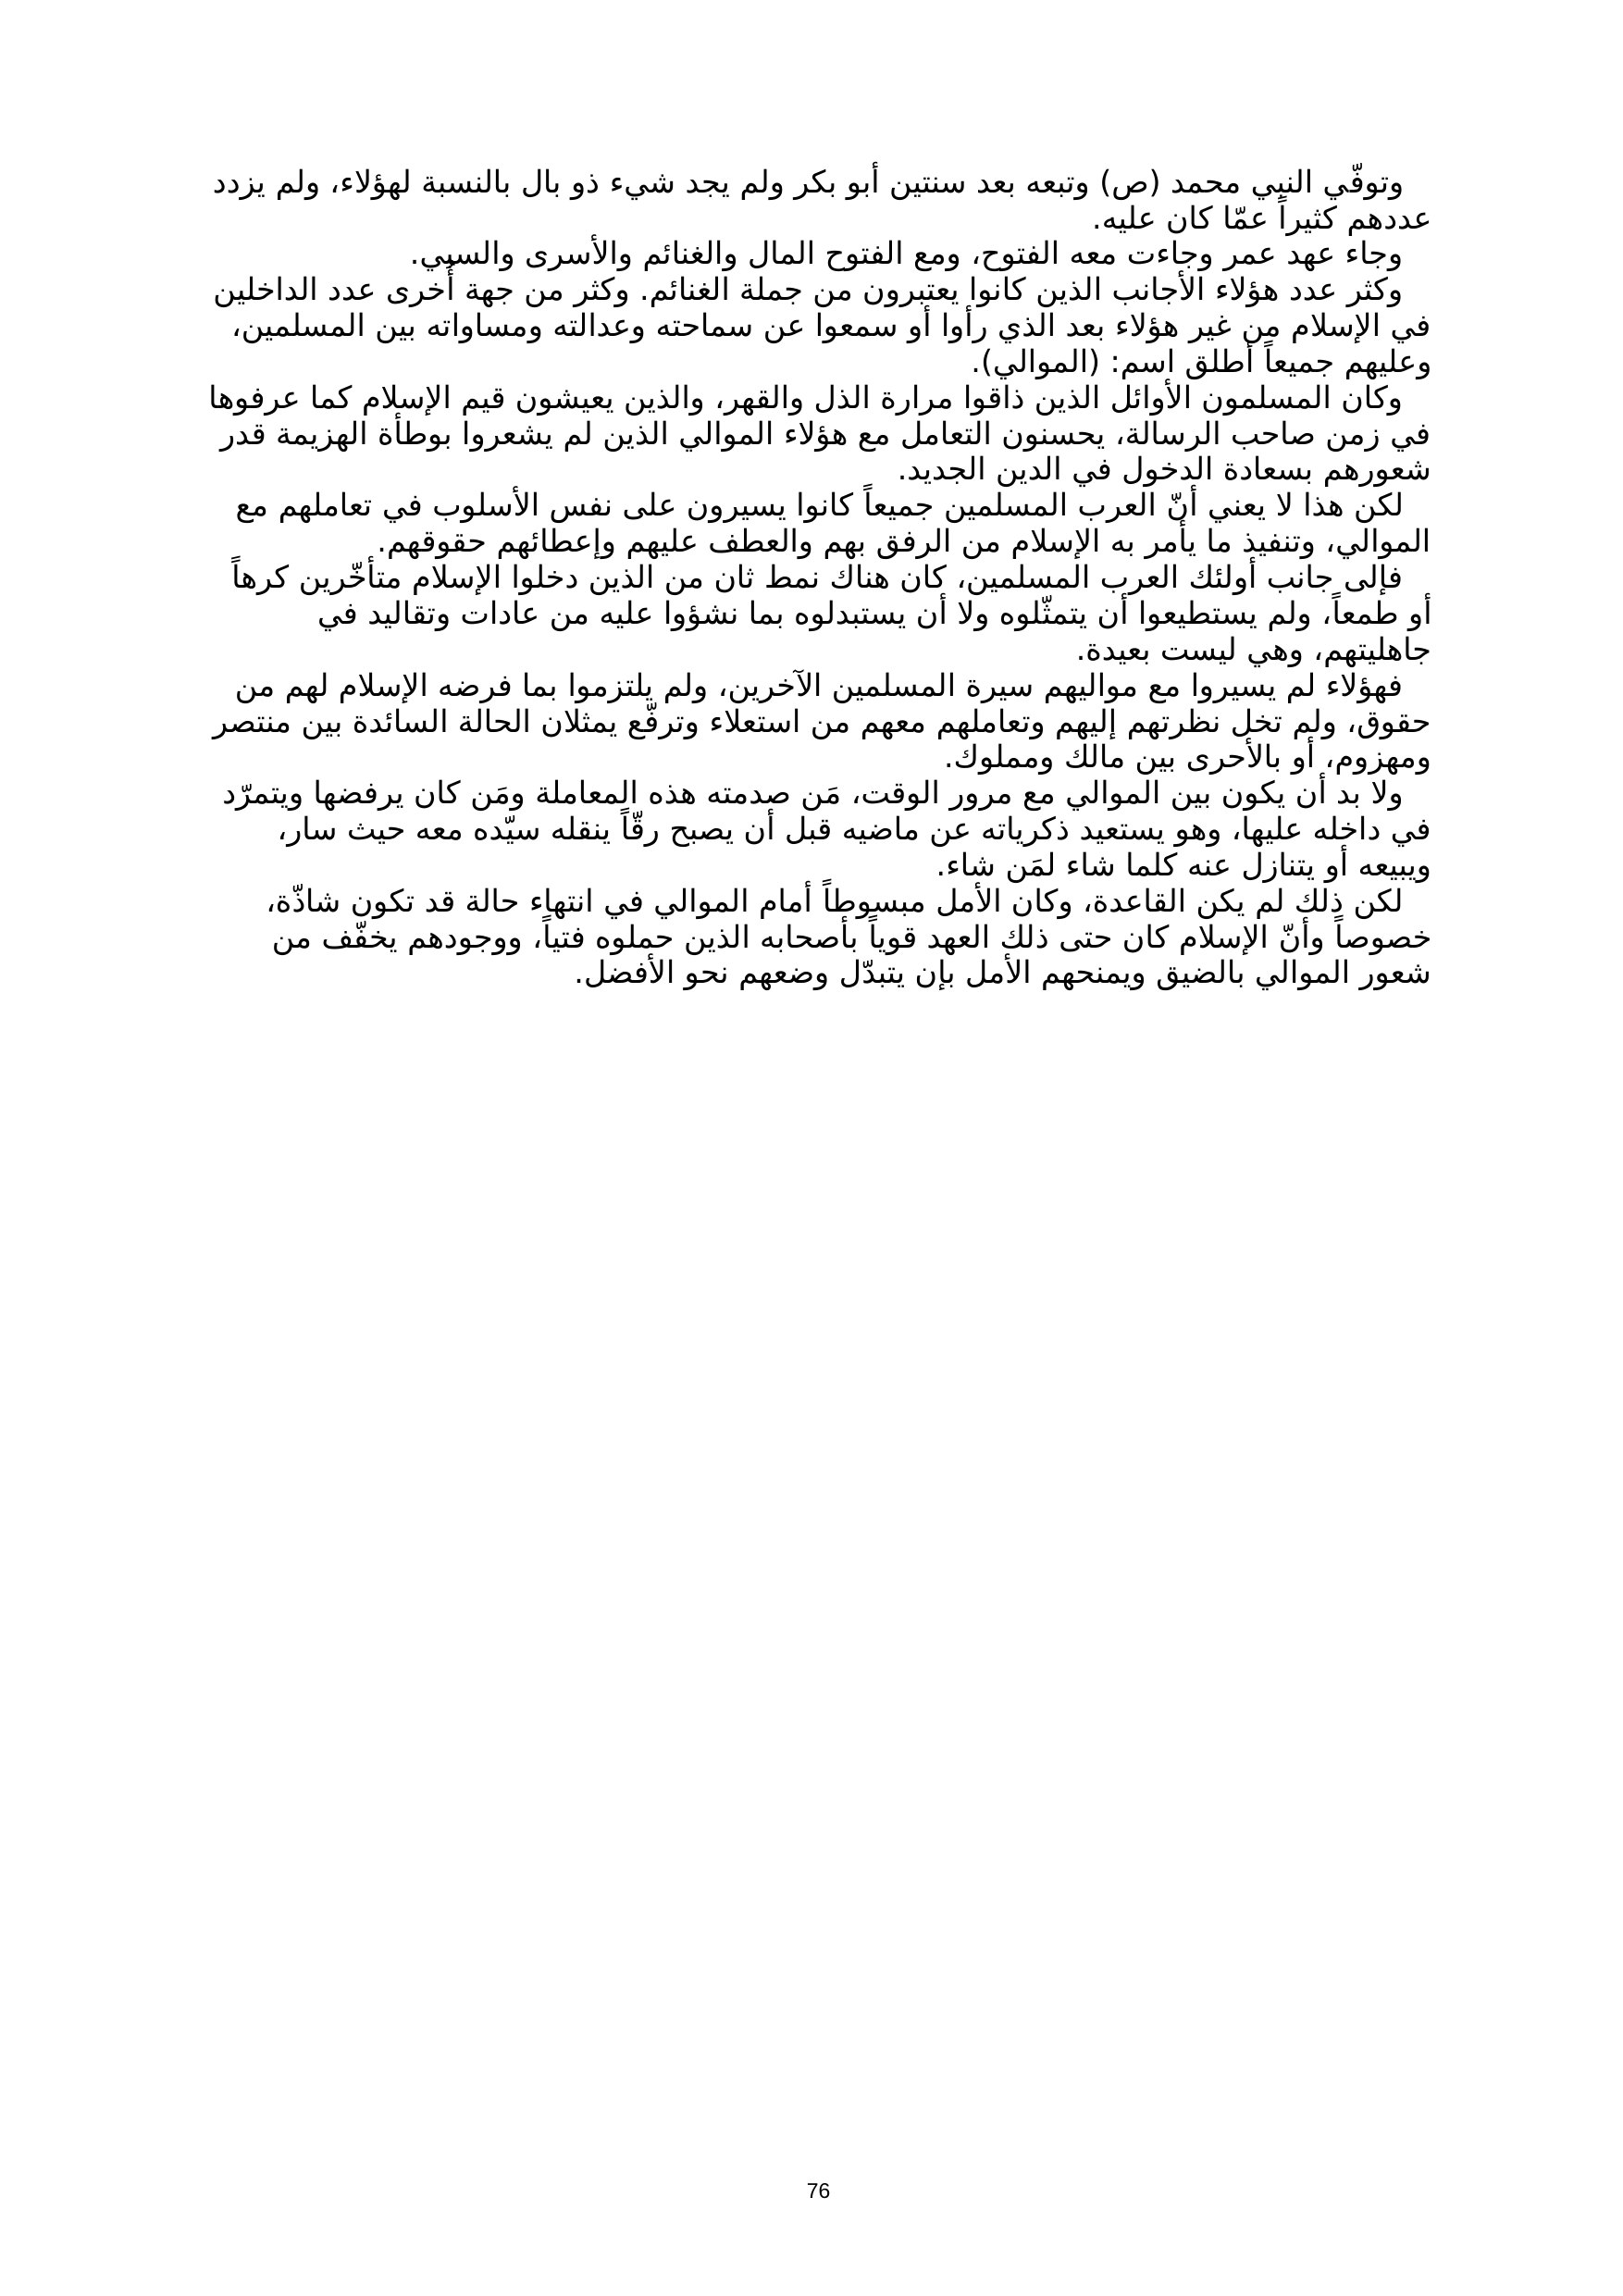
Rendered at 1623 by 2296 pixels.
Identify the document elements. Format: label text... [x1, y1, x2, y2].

text وكان المسلمون الأوائل الذين ذاقوا مرارة الذل والقهر، والذين يعيشون قيم الإسلام كما عرفوها في زمن صاحب الرسالة، يحسنون التعامل مع هؤلاء الموالي الذين لم يشعروا بوطأة الهزيمة قدر شعورهم بسعادة الدخول في الدين الجديد. [205, 379, 1431, 488]
text لكن هذا لا يعني أنّ العرب المسلمين جميعاً كانوا يسيرون على نفس الأسلوب في تعاملهم مع الموالي، وتنفيذ ما يأمر به الإسلام من الرفق بهم والعطف عليهم وإعطائهم حقوقهم. [205, 488, 1431, 559]
text ولا بد أن يكون بين الموالي مع مرور الوقت، مَن صدمته هذه المعاملة ومَن كان يرفضها ويتمرّد في داخله عليها، وهو يستعيد ذكرياته عن ماضيه قبل أن يصبح رقّاً ينقله سيّده معه حيث سار، ويبيعه أو يتنازل عنه كلما شاء لمَن شاء. [205, 776, 1431, 883]
text وتوفّي النبي محمد (ص) وتبعه بعد سنتين أبو بكر ولم يجد شيء ذو بال بالنسبة لهؤلاء، ولم يزدد عددهم كثيراً عمّا كان عليه. [205, 164, 1431, 236]
text فإلى جانب أولئك العرب المسلمين، كان هناك نمط ثان من الذين دخلوا الإسلام متأخّرين كرهاً أو طمعاً، ولم يستطيعوا أن يتمثّلوه ولا أن يستبدلوه بما نشؤوا عليه من عادات وتقاليد في جاهليتهم، وهي ليست بعيدة. [205, 559, 1431, 667]
text لكن ذلك لم يكن القاعدة، وكان الأمل مبسوطاً أمام الموالي في انتهاء حالة قد تكون شاذّة، خصوصاً وأنّ الإسلام كان حتى ذلك العهد قوياً بأصحابه الذين حملوه فتياً، ووجودهم يخفّف من شعور الموالي بالضيق ويمنحهم الأمل بإن يتبدّل وضعهم نحو الأفضل. [205, 883, 1431, 991]
text وكثر عدد هؤلاء الأجانب الذين كانوا يعتبرون من جملة الغنائم. وكثر من جهة أُخرى عدد الداخلين في الإسلام من غير هؤلاء بعد الذي رأوا أو سمعوا عن سماحته وعدالته ومساواته بين المسلمين، وعليهم جميعاً أطلق اسم: (الموالي). [205, 272, 1431, 379]
text وجاء عهد عمر وجاءت معه الفتوح، ومع الفتوح المال والغنائم والأسرى والسبي. [205, 236, 1431, 272]
text فهؤلاء لم يسيروا مع مواليهم سيرة المسلمين الآخرين، ولم يلتزموا بما فرضه الإسلام لهم من حقوق، ولم تخل نظرتهم إليهم وتعاملهم معهم من استعلاء وترفّع يمثلان الحالة السائدة بين منتصر ومهزوم، أو بالأحرى بين مالك ومملوك. [205, 667, 1431, 776]
